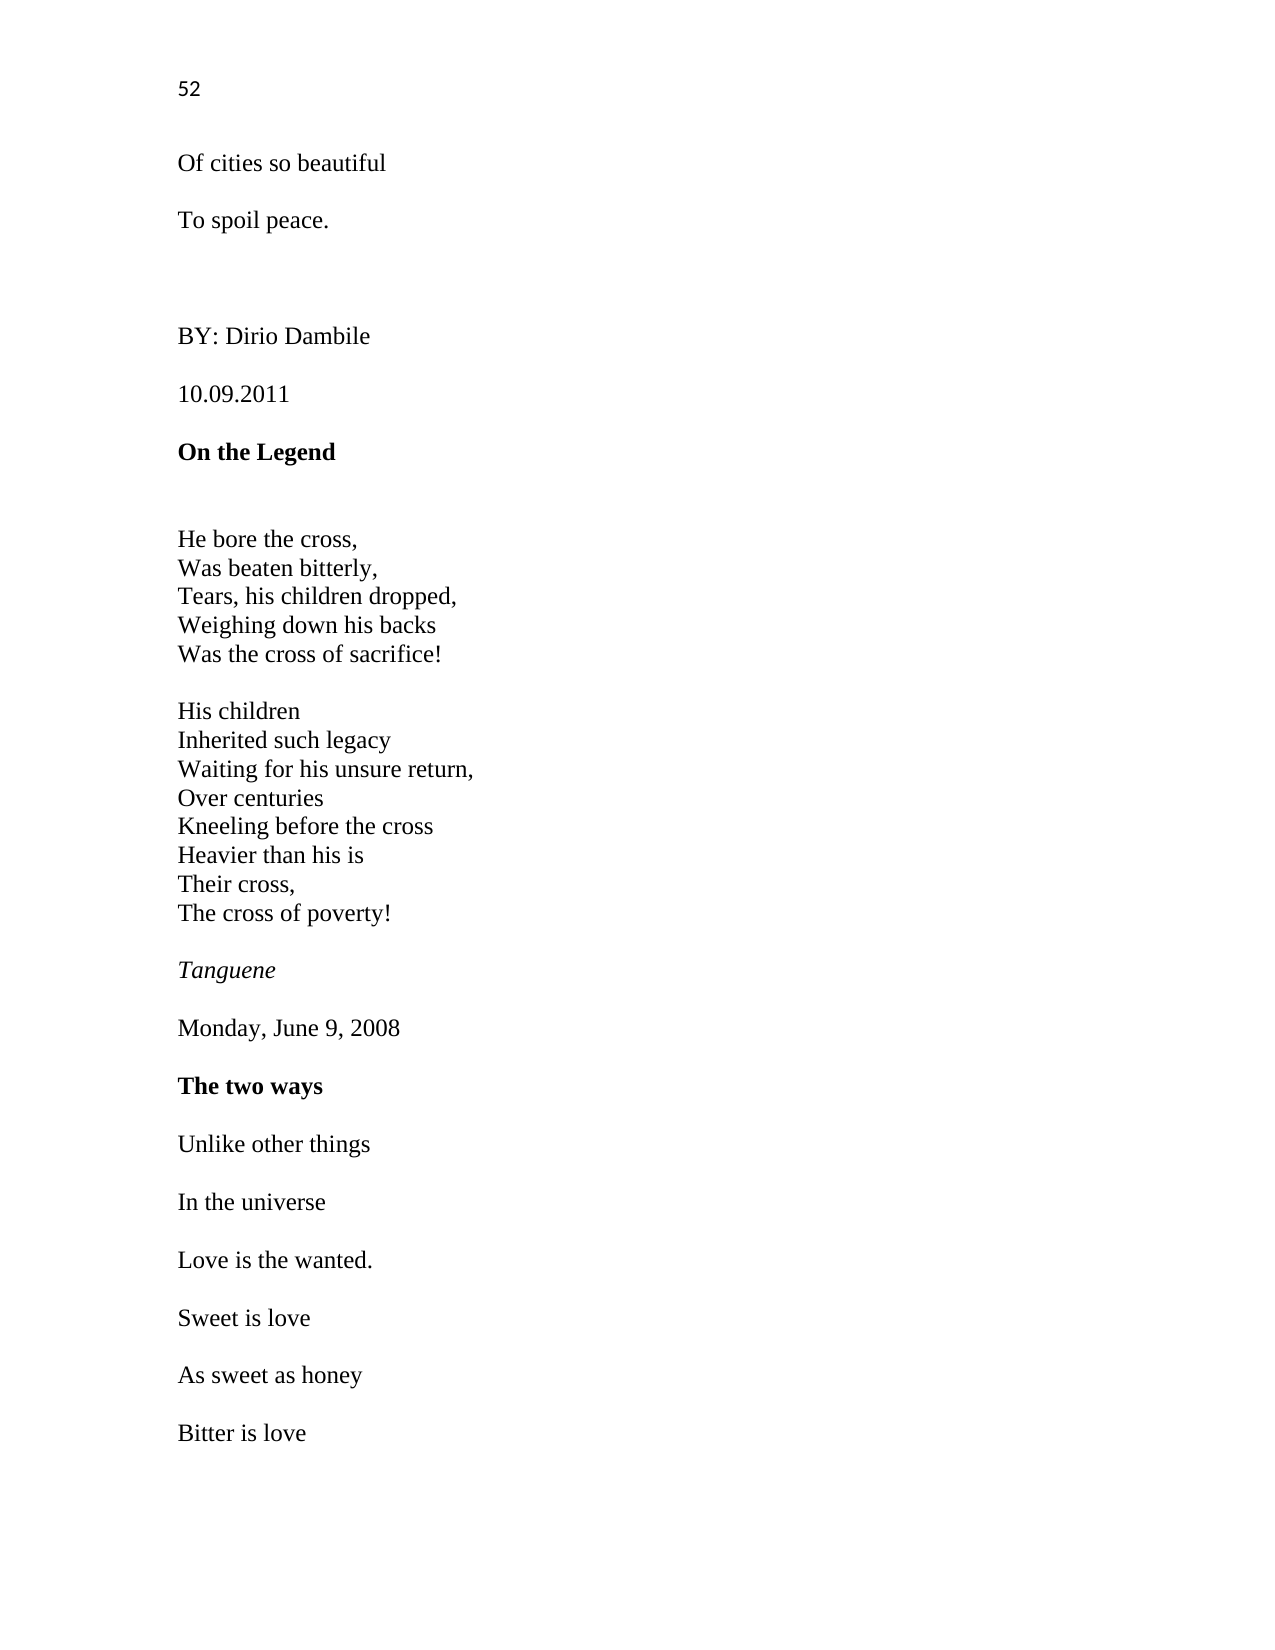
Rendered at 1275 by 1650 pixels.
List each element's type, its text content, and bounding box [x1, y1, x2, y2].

text 10.09.2011 [177, 379, 1098, 408]
text Monday, June 9, 2008 [177, 1013, 1098, 1042]
text On the Legend [177, 437, 1098, 466]
text Unlike other things [177, 1129, 1098, 1158]
text Sweet is love [177, 1303, 1098, 1331]
text Love is the wanted. [177, 1245, 1098, 1273]
text Of cities so beautiful [177, 148, 1098, 176]
text The two ways [177, 1071, 1098, 1100]
text To spoil peace. [177, 206, 1098, 234]
text As sweet as honey [177, 1361, 1098, 1389]
text In the universe [177, 1187, 1098, 1216]
text BY: Dirio Dambile [177, 321, 1098, 350]
text He bore the cross, Was beaten bitterly, Tears, his children dropped, Weighing down his backs Was the cross of sacrifice! His children Inherited such legacy Waiting for his unsure return, Over centuries Kneeling before the cross Heavier than his is Their cross, The cross of poverty! Tanguene [177, 495, 1098, 984]
text Bitter is love [177, 1418, 1098, 1447]
